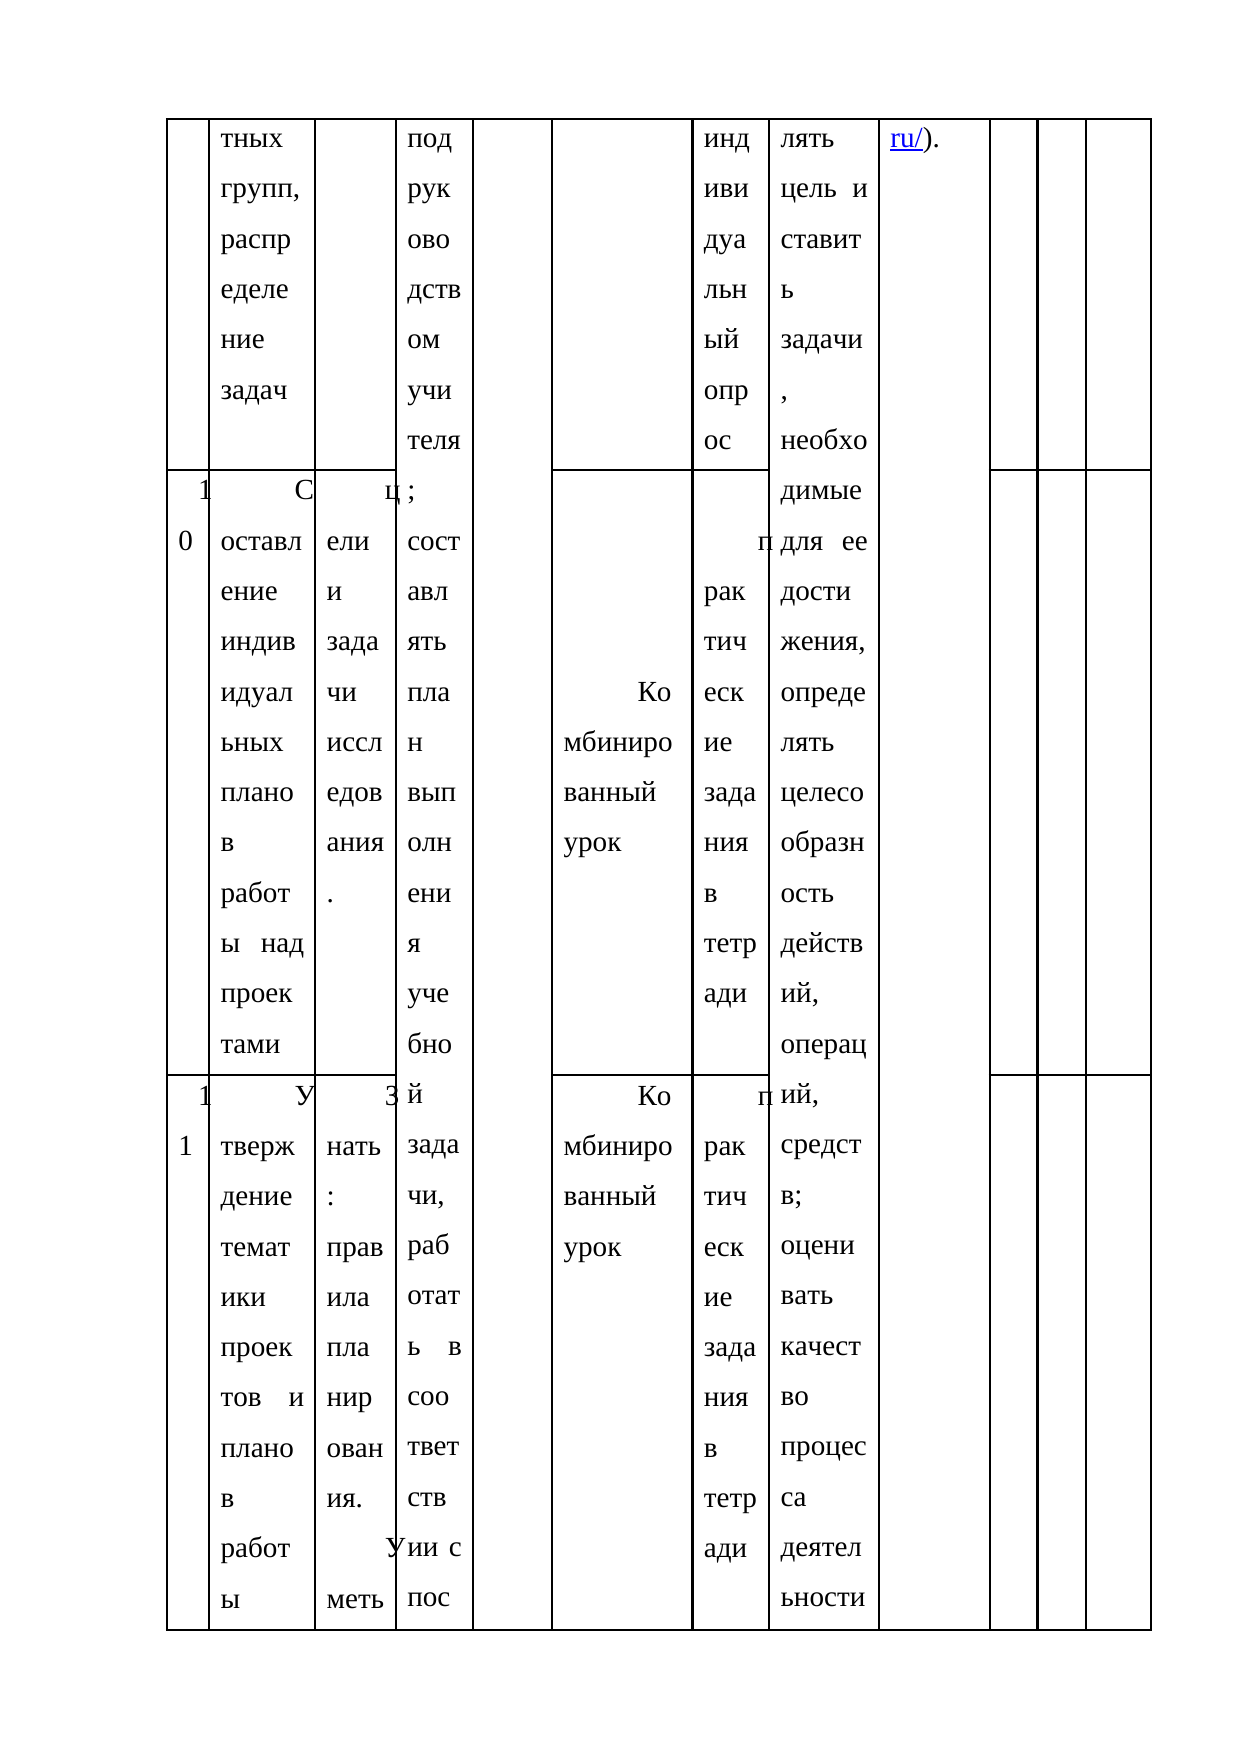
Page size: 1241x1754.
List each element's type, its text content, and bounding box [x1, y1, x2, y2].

table_cell [991, 471, 1036, 1074]
table_cell практические задания в тетради [694, 471, 768, 1074]
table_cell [397, 120, 472, 1629]
table_cell Комбинированный урок [553, 471, 691, 1074]
table_cell цели и задачи исследования. [316, 471, 395, 1074]
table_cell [316, 1076, 395, 1629]
table_cell Составление индивидуальных планов работы над проектами [210, 471, 314, 1074]
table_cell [210, 1076, 314, 1629]
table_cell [770, 120, 878, 1629]
table_cell [1039, 120, 1085, 469]
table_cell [694, 1076, 768, 1629]
table_cell [1039, 471, 1085, 1074]
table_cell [880, 120, 989, 1629]
table_cell [316, 120, 395, 469]
table_cell [991, 1076, 1036, 1629]
table_cell [474, 120, 551, 1629]
table_cell 9 [168, 120, 208, 469]
table_cell [1087, 471, 1150, 1074]
table_cell 10 [168, 471, 208, 1074]
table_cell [694, 120, 768, 469]
table_cell [1087, 120, 1150, 469]
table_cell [553, 1076, 691, 1629]
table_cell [553, 120, 691, 469]
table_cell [210, 120, 314, 469]
table_cell [1039, 1076, 1085, 1629]
table_cell [1087, 1076, 1150, 1629]
table_cell 11 [168, 1076, 208, 1629]
table_cell [991, 120, 1036, 469]
